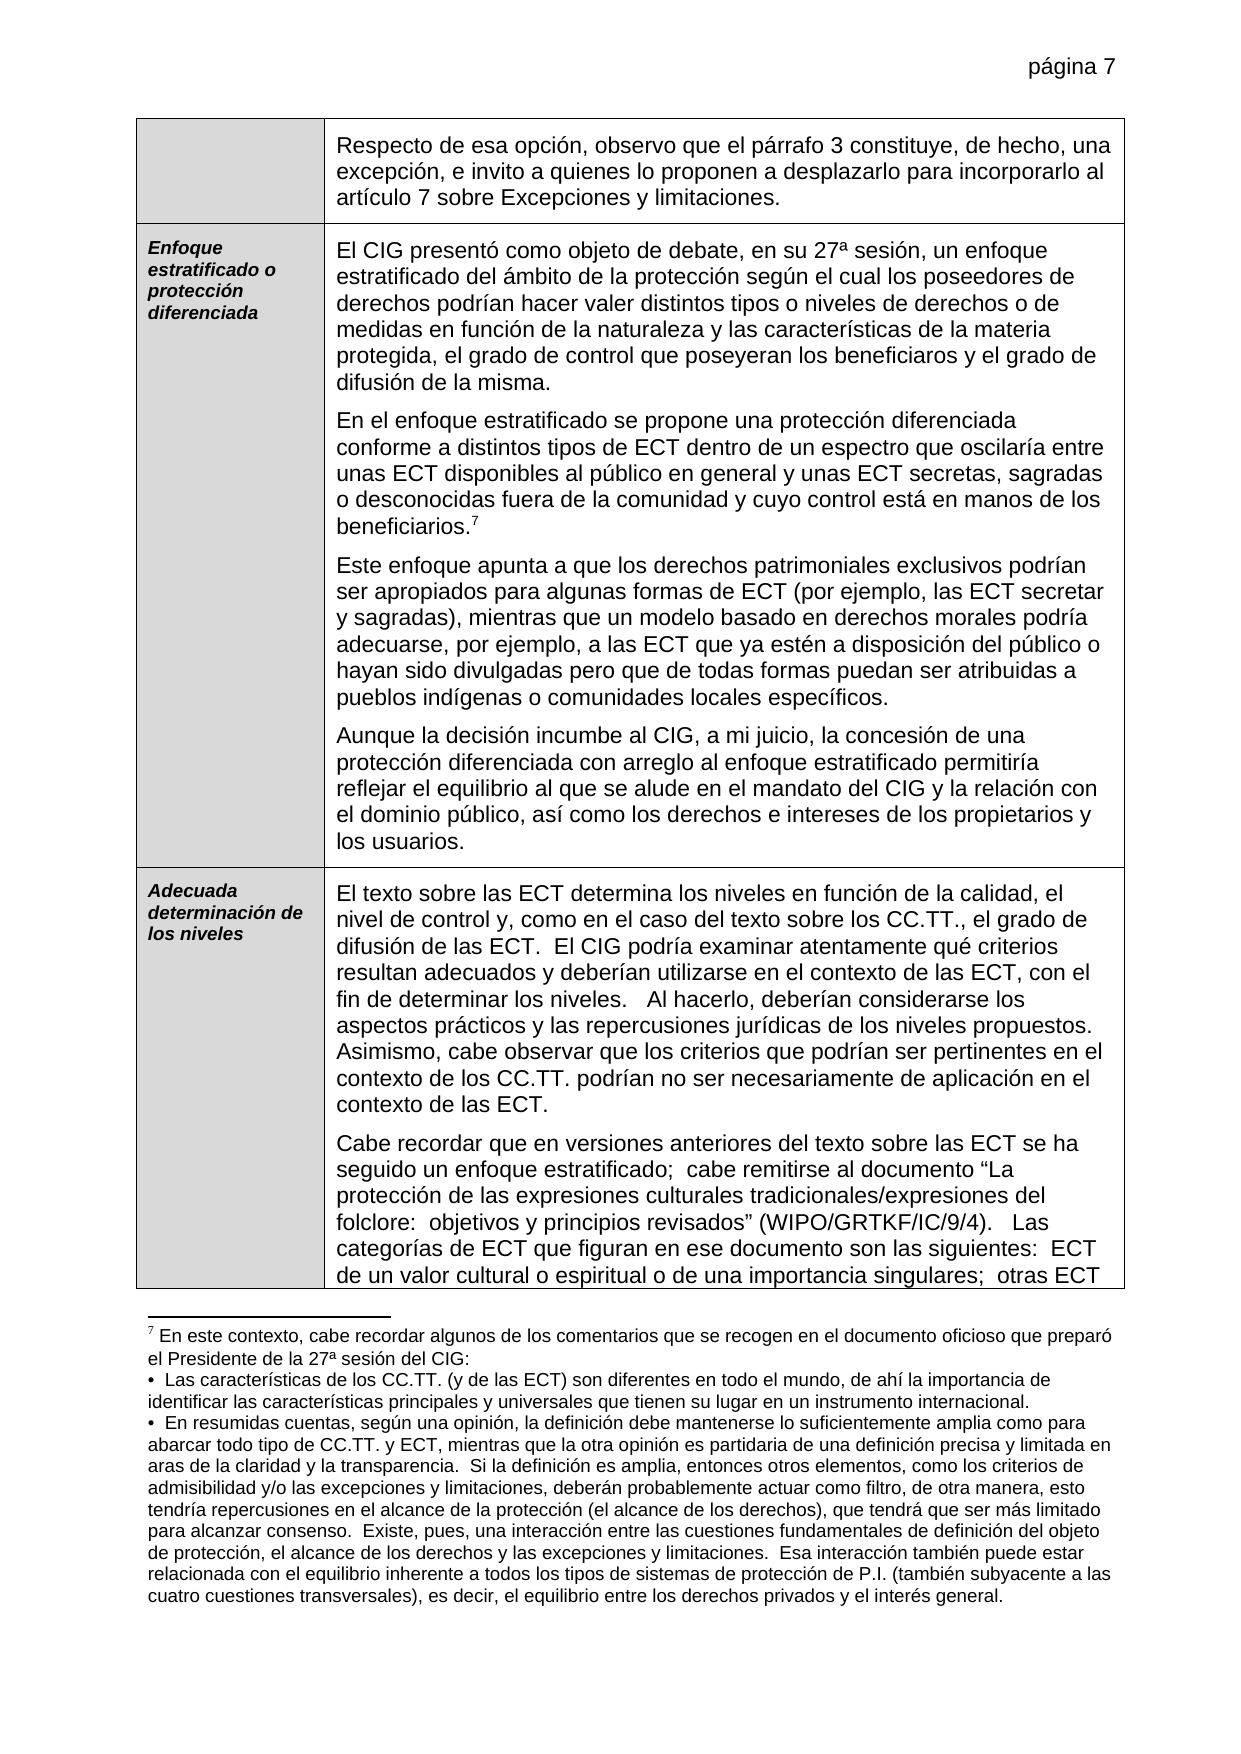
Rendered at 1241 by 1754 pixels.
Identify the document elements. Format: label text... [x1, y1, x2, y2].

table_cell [137, 868, 324, 1288]
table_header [137, 119, 324, 223]
table_cell Enfoque estratificado o protección diferenciada [137, 224, 324, 867]
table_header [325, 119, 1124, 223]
table_cell El CIG presentó como objeto de debate, en su 27ª sesión, un enfoque estratificado del ámbito de la protección según el cual los poseedores de derechos podrían hacer valer distintos tipos o niveles de derechos o de medidas en función de la naturaleza y las características de la materia protegida, el grado de control que poseyeran los beneficiaros y el grado de difusión de la misma. En el enfoque estratificado se propone una protección diferenciada conforme a distintos tipos de ECT dentro de un espectro que oscilaría entre unas ECT disponibles al público en general y unas ECT secretas, sagradas o desconocidas fuera de la comunidad y cuyo control está en manos de los beneficiarios. Este enfoque apunta a que los derechos patrimoniales exclusivos podrían ser apropiados para algunas formas de ECT (por ejemplo, las ECT secretar y sagradas), mientras que un modelo basado en derechos morales podría adecuarse, por ejemplo, a las ECT que ya estén a disposición del público o hayan sido divulgadas pero que de todas formas puedan ser atribuidas a pueblos indígenas o comunidades locales específicos. Aunque la decisión incumbe al CIG, a mi juicio, la concesión de una protección diferenciada con arreglo al enfoque estratificado permitiría reflejar el equilibrio al que se alude en el mandato del CIG y la relación con el dominio público, así como los derechos e intereses de los propietarios y los usuarios. [325, 224, 1124, 867]
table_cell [325, 868, 1124, 1288]
